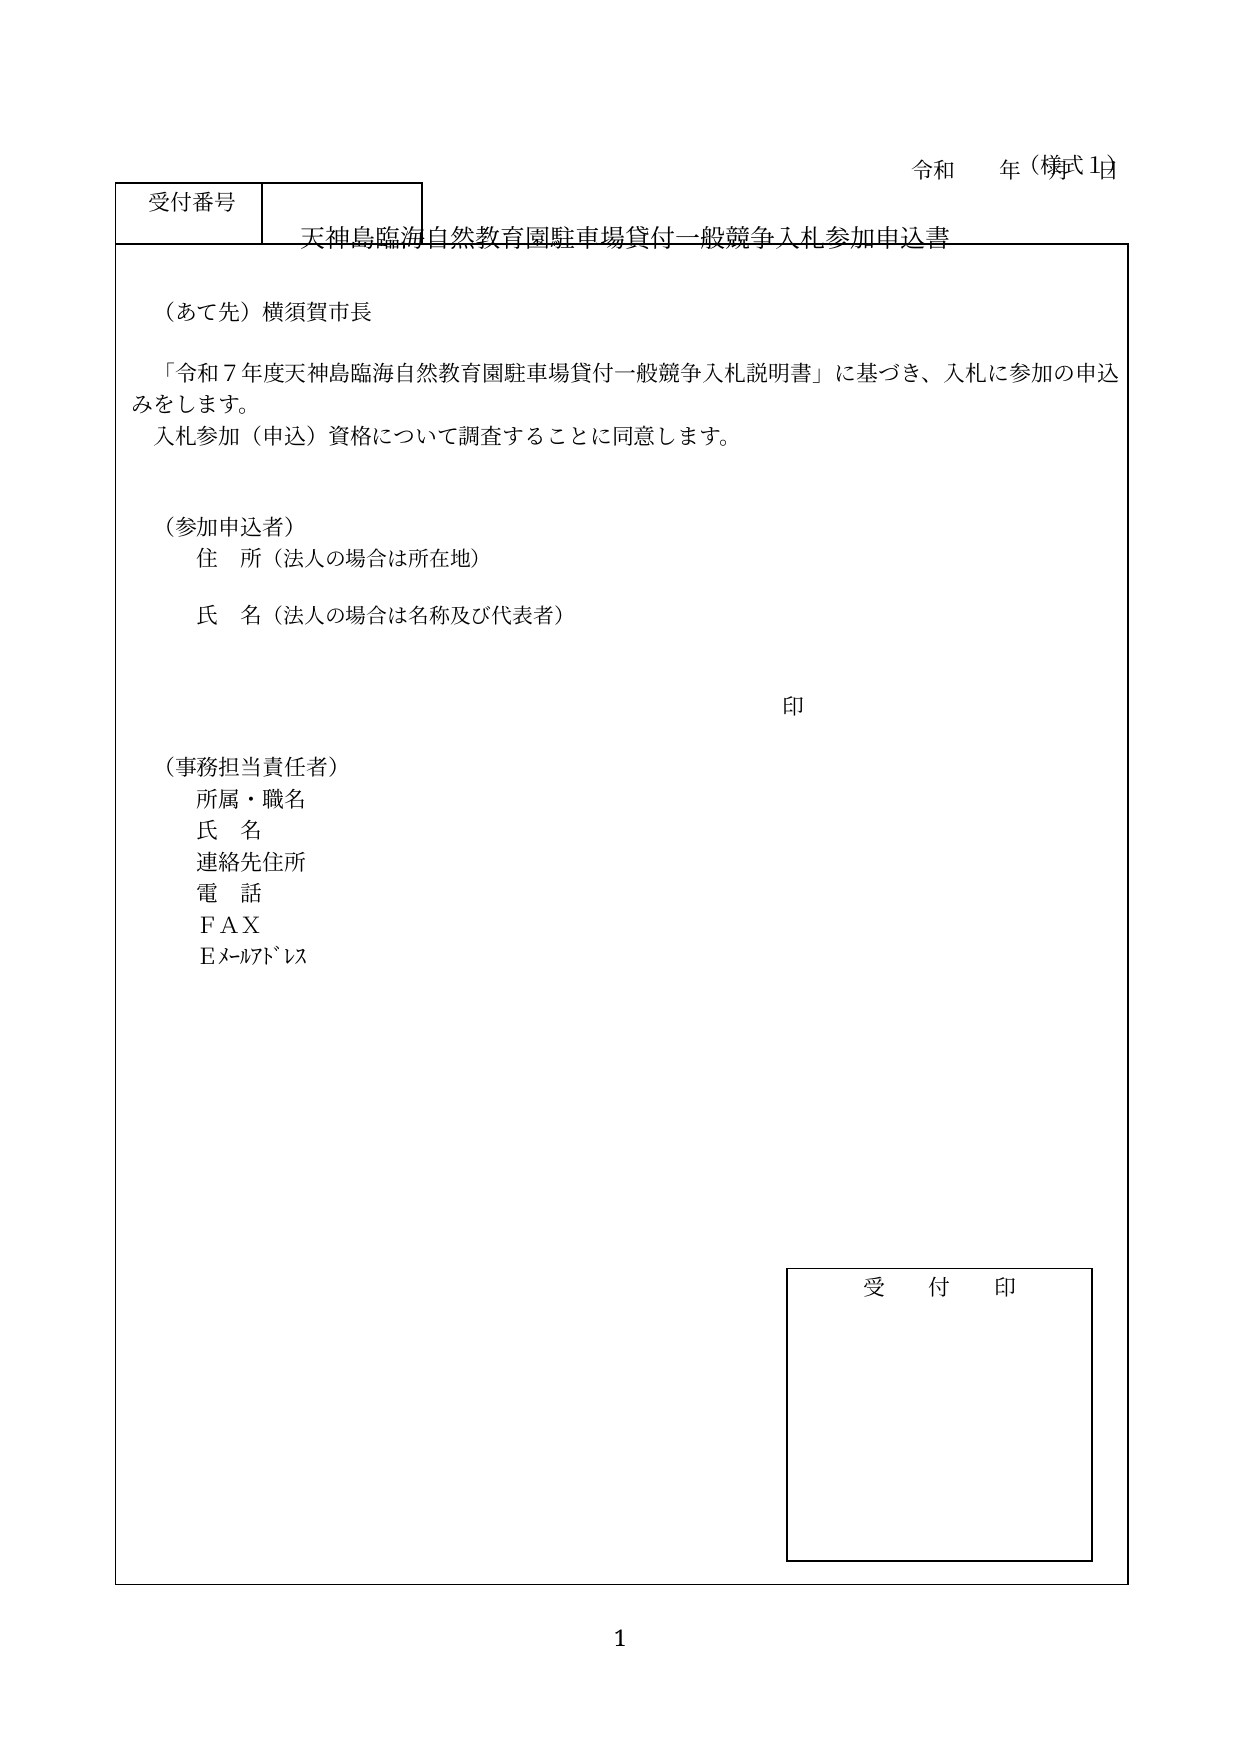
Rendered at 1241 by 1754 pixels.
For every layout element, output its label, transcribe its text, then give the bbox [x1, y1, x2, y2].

text （様式１） [112, 146, 1128, 183]
